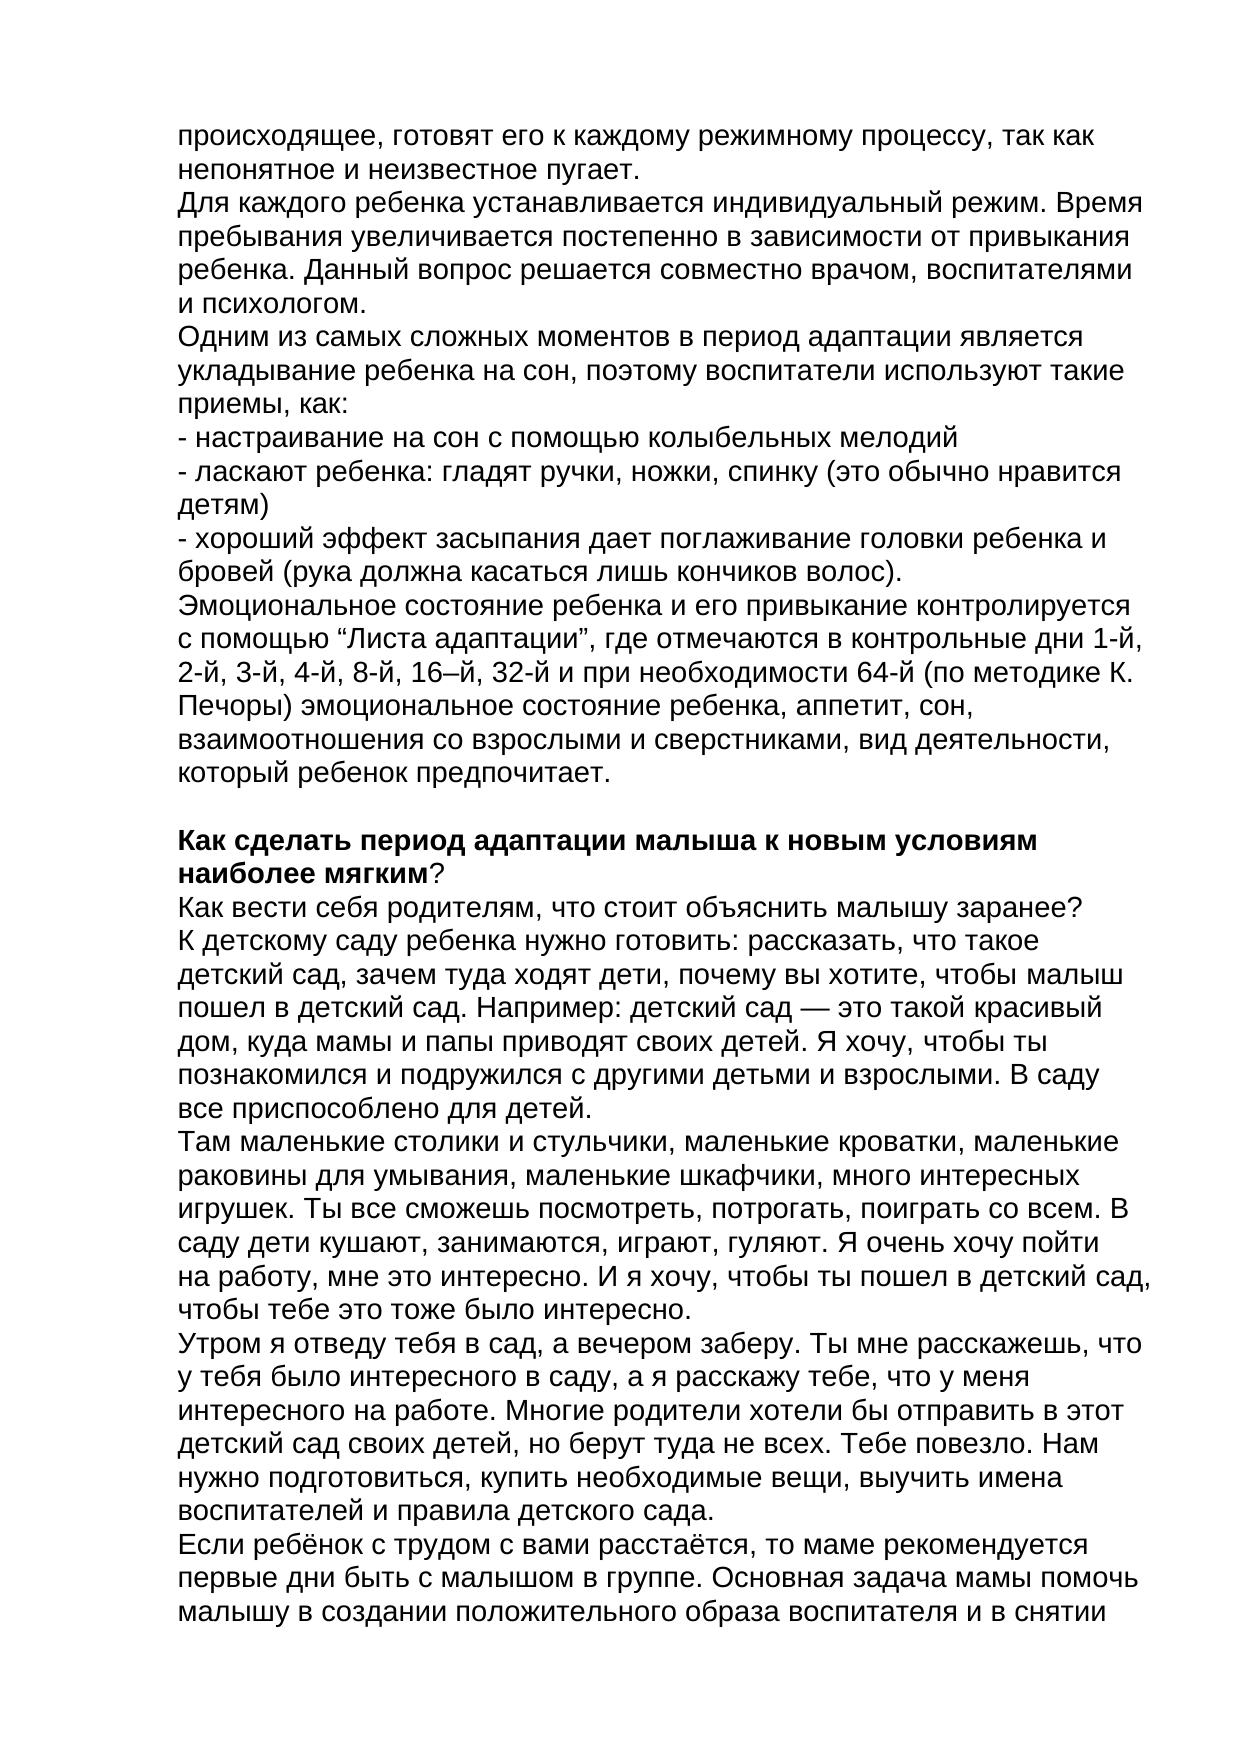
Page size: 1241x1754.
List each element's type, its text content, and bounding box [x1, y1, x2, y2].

text - ласкают ребенка: гладят ручки, ножки, спинку (это обычно нравится детям) [177, 453, 1152, 521]
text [177, 1527, 1152, 1627]
text - настраивание на сон с помощью колыбельных мелодий [177, 420, 1152, 453]
text Одним из самых сложных моментов в период адаптации является укладывание ребенка на сон, поэтому воспитатели используют такие приемы, как: [177, 319, 1152, 420]
text Там маленькие столики и стульчики, маленькие кроватки, маленькие раковины для умывания, маленькие шкафчики, много интересных игрушек. Ты все сможешь посмотреть, потрогать, поиграть со всем. В саду дети кушают, занимаются, играют, гуляют. Я очень хочу пойти на работу, мне это интересно. И я хочу, чтобы ты пошел в детский сад, чтобы тебе это тоже было интересно. [177, 1124, 1152, 1326]
text - хороший эффект засыпания дает поглаживание головки ребенка и бровей (рука должна касаться лишь кончиков волос). [177, 521, 1152, 588]
text Как сделать период адаптации малыша к новым условиям наиболее мягким? [177, 822, 1152, 889]
text Утром я отведу тебя в сад, а вечером заберу. Ты мне расскажешь, что у тебя было интересного в саду, а я расскажу тебе, что у меня интересного на работе. Многие родители хотели бы отправить в этот детский сад своих детей, но берут туда не всех. Тебе повезло. Нам нужно подготовиться, купить необходимые вещи, выучить имена воспитателей и правила детского сада. [177, 1326, 1152, 1527]
text Как вести себя родителям, что стоит объяснить малышу заранее? [177, 889, 1152, 923]
text Для каждого ребенка устанавливается индивидуальный режим. Время пребывания увеличивается постепенно в зависимости от привыкания ребенка. Данный вопрос решается совместно врачом, воспитателями и психологом. [177, 185, 1152, 319]
text К детскому саду ребенка нужно готовить: рассказать, что такое детский сад, зачем туда ходят дети, почему вы хотите, чтобы малыш пошел в детский сад. Например: детский сад — это такой красивый дом, куда мамы и папы приводят своих детей. Я хочу, чтобы ты познакомился и подружился с другими детьми и взрослыми. В саду все приспособлено для детей. [177, 923, 1152, 1124]
text Эмоциональное состояние ребенка и его привыкание контролируется с помощью “Листа адаптации”, где отмечаются в контрольные дни 1-й, 2-й, 3-й, 4-й, 8-й, 16–й, 32-й и при необходимости 64-й (по методике К. Печоры) эмоциональное состояние ребенка, аппетит, сон, взаимоотношения со взрослыми и сверстниками, вид деятельности, который ребенок предпочитает. [177, 588, 1152, 789]
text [177, 118, 1152, 185]
